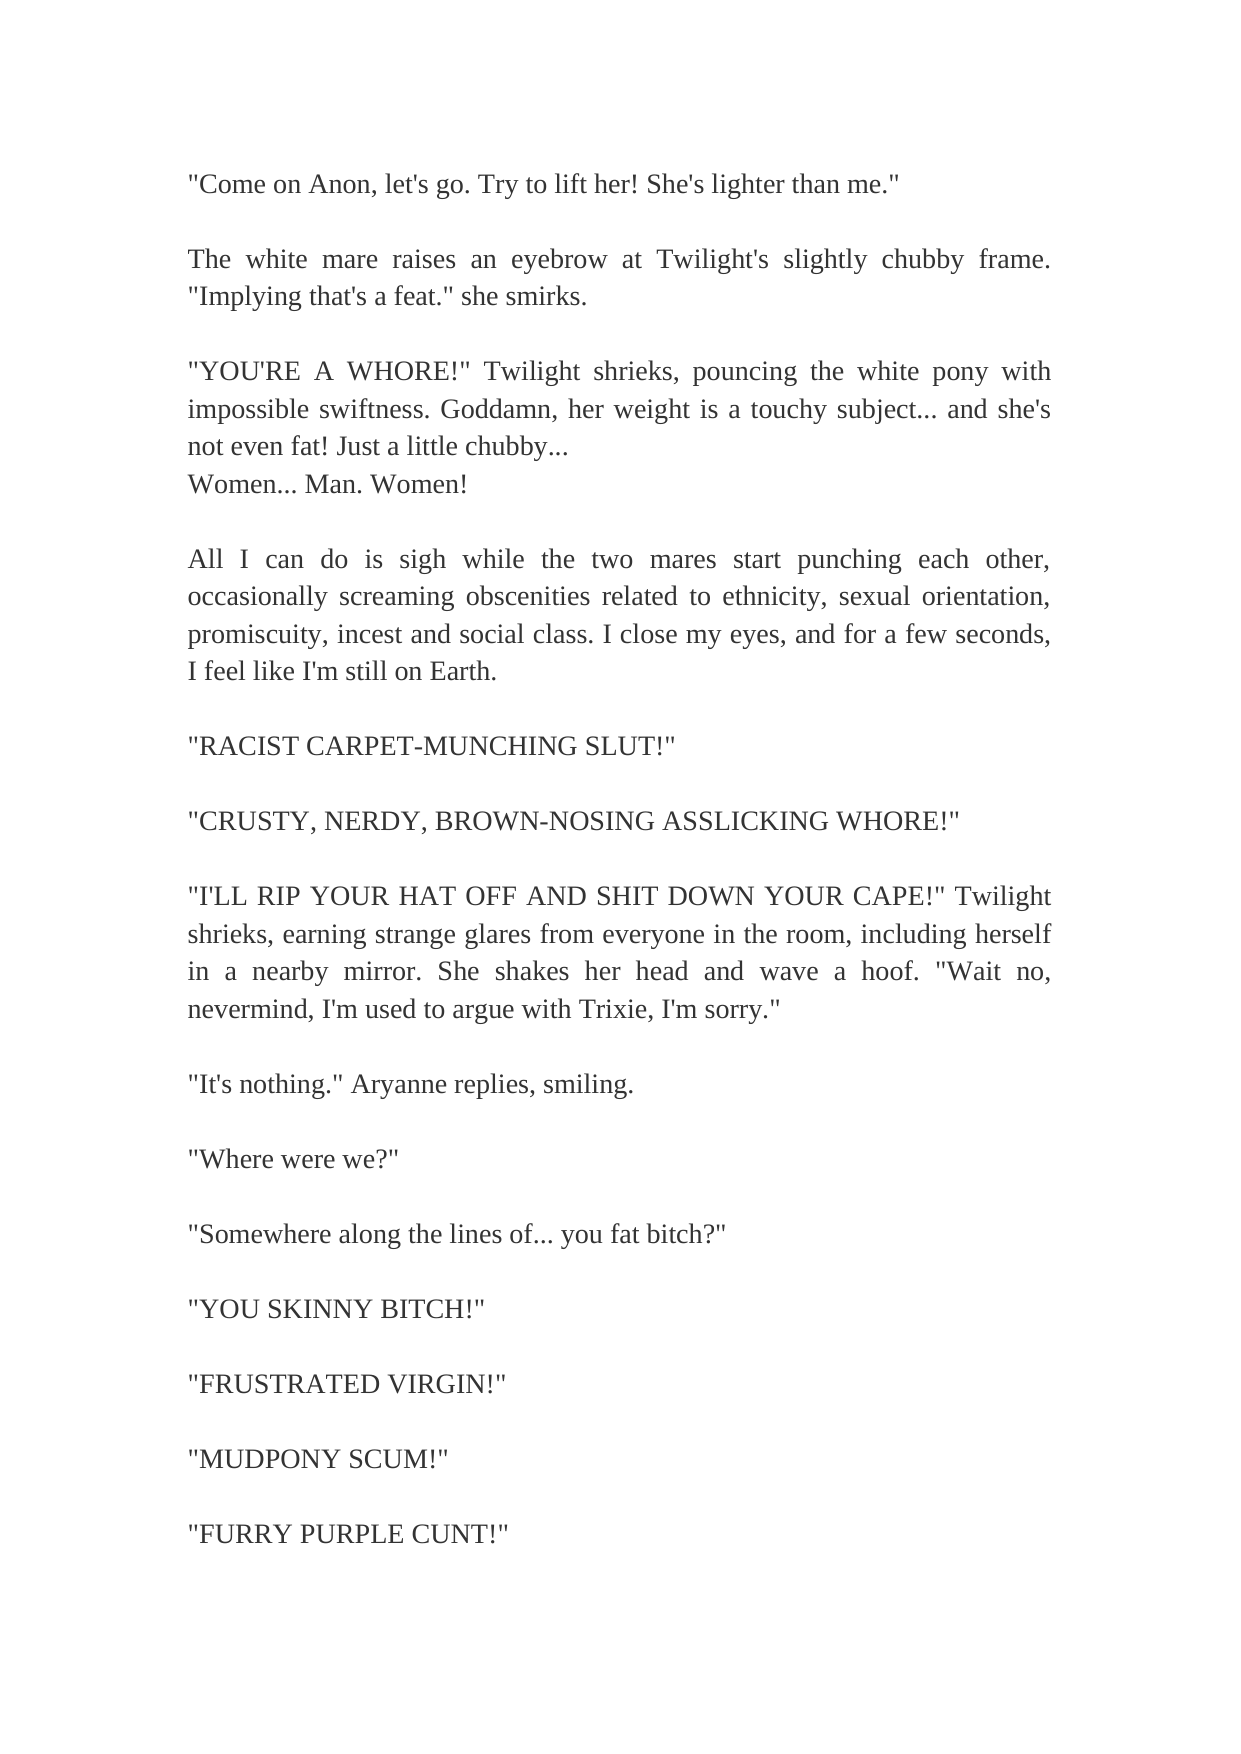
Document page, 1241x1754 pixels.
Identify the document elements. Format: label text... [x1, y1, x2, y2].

text All I can do is sigh while the two mares start punching each other, occasionally screaming obscenities related to ethnicity, sexual orientation, promiscuity, incest and social class. I close my eyes, and for a few seconds, I feel like I'm still on Earth. [187, 539, 1053, 689]
text "Somewhere along the lines of... you fat bitch?" [187, 1214, 1053, 1252]
text The white mare raises an eyebrow at Twilight's slightly chubby frame. "Implying that's a feat." she smirks. [187, 239, 1053, 314]
text "YOU'RE A WHORE!" Twilight shrieks, pouncing the white pony with impossible swiftness. Goddamn, her weight is a touchy subject... and she's not even fat! Just a little chubby... [187, 352, 1053, 464]
text "I'LL RIP YOUR HAT OFF AND SHIT DOWN YOUR CAPE!" Twilight shrieks, earning strange glares from everyone in the room, including herself in a nearby mirror. She shakes her head and wave a hoof. "Wait no, nevermind, I'm used to argue with Trixie, I'm sorry." [187, 877, 1053, 1027]
text "FRUSTRATED VIRGIN!" [187, 1364, 1053, 1402]
text "MUDPONY SCUM!" [187, 1439, 1053, 1477]
text "It's nothing." Aryanne replies, smiling. [187, 1064, 1053, 1102]
text Women... Man. Women! [187, 464, 1053, 502]
text "Come on Anon, let's go. Try to lift her! She's lighter than me." [187, 164, 1053, 202]
text "RACIST CARPET-MUNCHING SLUT!" [187, 727, 1053, 764]
text "YOU SKINNY BITCH!" [187, 1289, 1053, 1327]
text "CRUSTY, NERDY, BROWN-NOSING ASSLICKING WHORE!" [187, 802, 1053, 839]
text "FURRY PURPLE CUNT!" [187, 1514, 1053, 1552]
text "Where were we?" [187, 1139, 1053, 1177]
